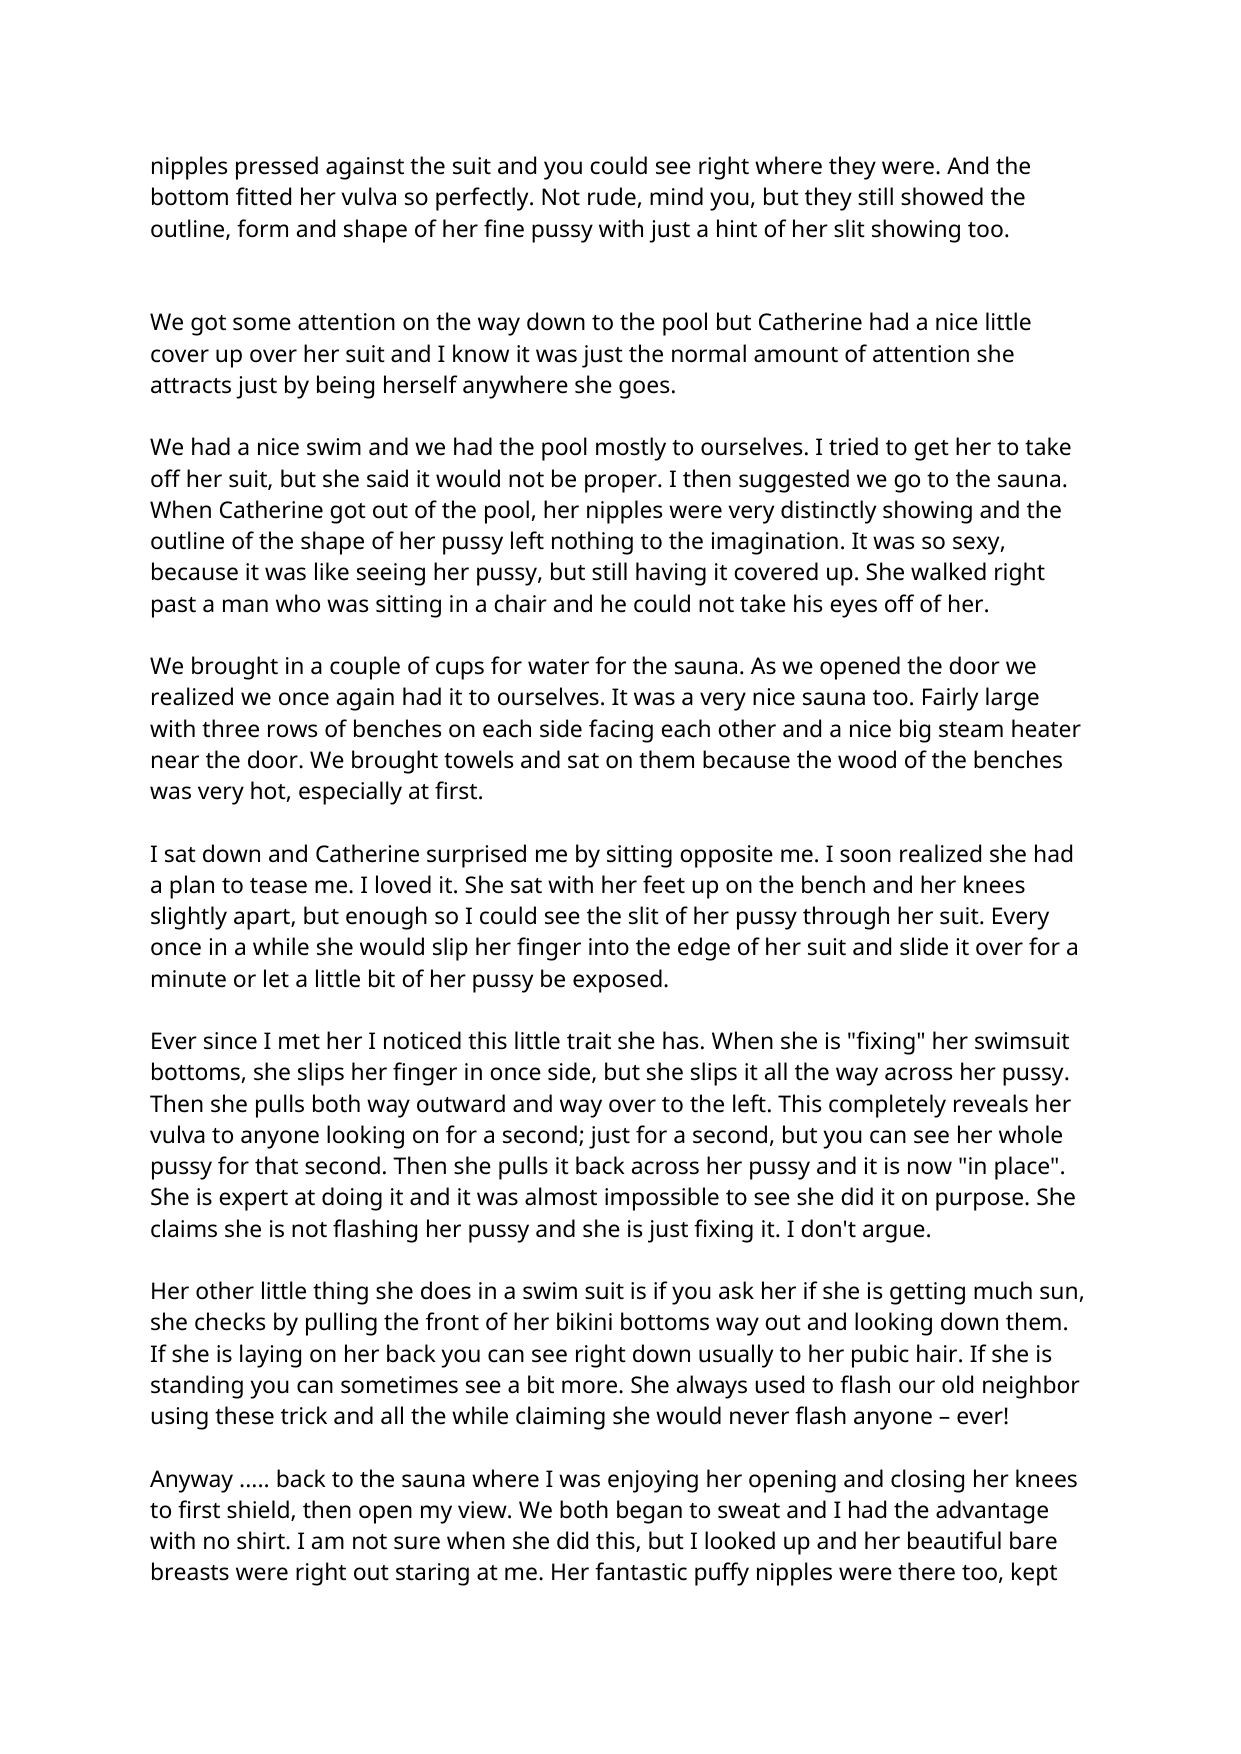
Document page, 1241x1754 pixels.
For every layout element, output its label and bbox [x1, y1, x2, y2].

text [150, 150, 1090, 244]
text [150, 306, 1090, 1587]
